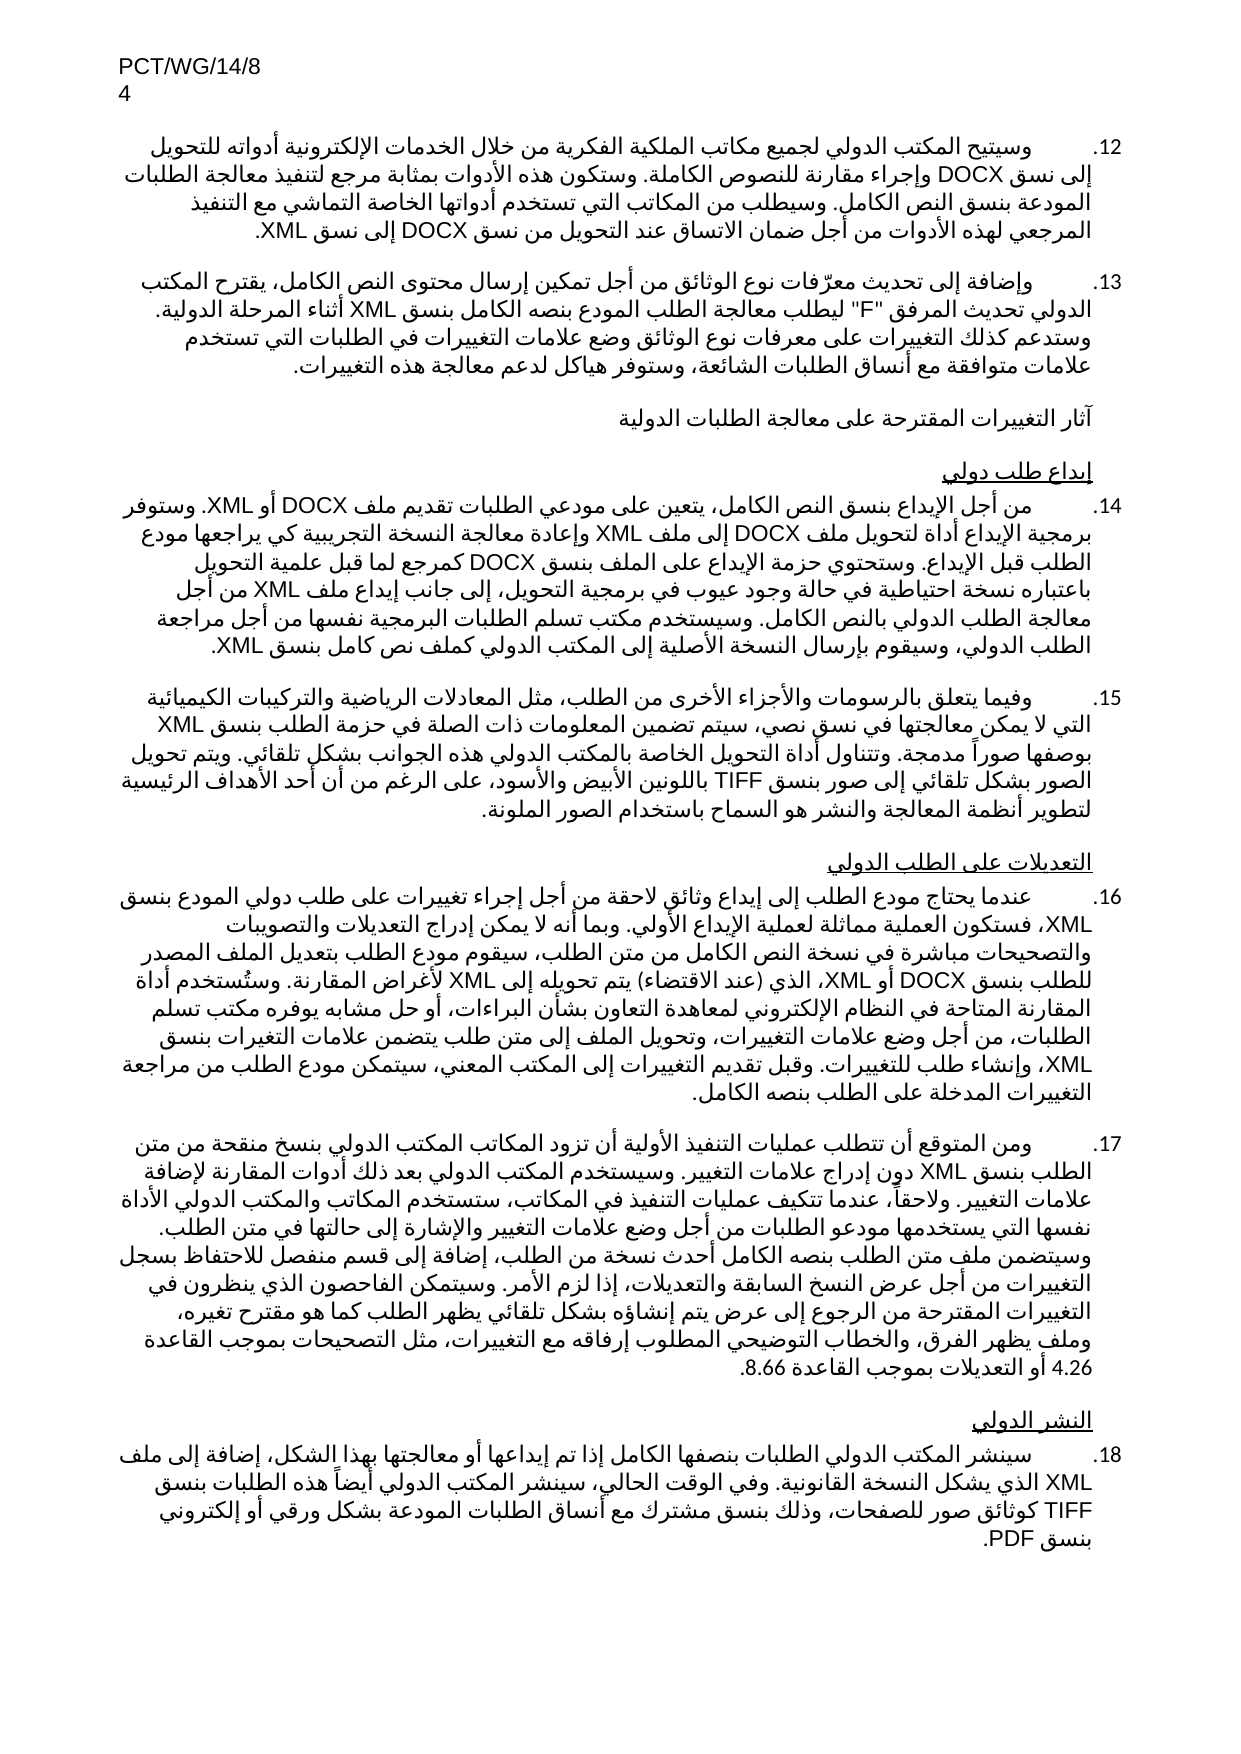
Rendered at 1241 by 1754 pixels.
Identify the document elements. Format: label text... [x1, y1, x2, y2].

text ومن المتوقع أن تتطلب عمليات التنفيذ الأولية أن تزود المكاتب المكتب الدولي بنسخ منقحة من متن الطلب بنسق XML دون إدراج علامات التغيير. وسيستخدم المكتب الدولي بعد ذلك أدوات المقارنة لإضافة علامات التغيير. ولاحقاً، عندما تتكيف عمليات التنفيذ في المكاتب، ستستخدم المكاتب والمكتب الدولي الأداة نفسها التي يستخدمها مودعو الطلبات من أجل وضع علامات التغيير والإشارة إلى حالتها في متن الطلب. وسيتضمن ملف متن الطلب بنصه الكامل أحدث نسخة من الطلب، إضافة إلى قسم منفصل للاحتفاظ بسجل التغييرات من أجل عرض النسخ السابقة والتعديلات، إذا لزم الأمر. وسيتمكن الفاحصون الذي ينظرون في التغييرات المقترحة من الرجوع إلى عرض يتم إنشاؤه بشكل تلقائي يظهر الطلب كما هو مقترح تغيره، وملف يظهر الفرق، والخطاب التوضيحي المطلوب إرفاقه مع التغييرات، مثل التصحيحات بموجب القاعدة 4.26 أو التعديلات بموجب القاعدة 8.66. [118, 1129, 1092, 1381]
text وسيتيح المكتب الدولي لجميع مكاتب الملكية الفكرية من خلال الخدمات الإلكترونية أدواته للتحويل إلى نسق DOCX وإجراء مقارنة للنصوص الكاملة. وستكون هذه الأدوات بمثابة مرجع لتنفيذ معالجة الطلبات المودعة بنسق النص الكامل. وسيطلب من المكاتب التي تستخدم أدواتها الخاصة التماشي مع التنفيذ المرجعي لهذه الأدوات من أجل ضمان الاتساق عند التحويل من نسق DOCX إلى نسق XML. [118, 132, 1092, 244]
subtitle النشر الدولي [118, 1406, 1092, 1434]
subtitle التعديلات على الطلب الدولي [118, 848, 1092, 876]
subtitle إيداع طلب دولي [118, 457, 1092, 485]
text عندما يحتاج مودع الطلب إلى إيداع وثائق لاحقة من أجل إجراء تغييرات على طلب دولي المودع بنسق XML، فستكون العملية مماثلة لعملية الإيداع الأولي. وبما أنه لا يمكن إدراج التعديلات والتصويبات والتصحيحات مباشرة في نسخة النص الكامل من متن الطلب، سيقوم مودع الطلب بتعديل الملف المصدر للطلب بنسق DOCX أو XML، الذي (عند الاقتضاء) يتم تحويله إلى XML لأغراض المقارنة. وستُستخدم أداة المقارنة المتاحة في النظام الإلكتروني لمعاهدة التعاون بشأن البراءات، أو حل مشابه يوفره مكتب تسلم الطلبات، من أجل وضع علامات التغييرات، وتحويل الملف إلى متن طلب يتضمن علامات التغيرات بنسق XML، وإنشاء طلب للتغييرات. وقبل تقديم التغييرات إلى المكتب المعني، سيتمكن مودع الطلب من مراجعة التغييرات المدخلة على الطلب بنصه الكامل. [118, 882, 1092, 1106]
text وإضافة إلى تحديث معرّفات نوع الوثائق من أجل تمكين إرسال محتوى النص الكامل، يقترح المكتب الدولي تحديث المرفق "F" ليطلب معالجة الطلب المودع بنصه الكامل بنسق XML أثناء المرحلة الدولية. وستدعم كذلك التغييرات على معرفات نوع الوثائق وضع علامات التغييرات في الطلبات التي تستخدم علامات متوافقة مع أنساق الطلبات الشائعة، وستوفر هياكل لدعم معالجة هذه التغييرات. [118, 267, 1092, 379]
text وفيما يتعلق بالرسومات والأجزاء الأخرى من الطلب، مثل المعادلات الرياضية والتركيبات الكيميائية التي لا يمكن معالجتها في نسق نصي، سيتم تضمين المعلومات ذات الصلة في حزمة الطلب بنسق XML بوصفها صوراً مدمجة. وتتناول أداة التحويل الخاصة بالمكتب الدولي هذه الجوانب بشكل تلقائي. ويتم تحويل الصور بشكل تلقائي إلى صور بنسق TIFF باللونين الأبيض والأسود، على الرغم من أن أحد الأهداف الرئيسية لتطوير أنظمة المعالجة والنشر هو السماح باستخدام الصور الملونة. [118, 683, 1092, 823]
text من أجل الإيداع بنسق النص الكامل، يتعين على مودعي الطلبات تقديم ملف DOCX أو XML. وستوفر برمجية الإيداع أداة لتحويل ملف DOCX إلى ملف XML وإعادة معالجة النسخة التجريبية كي يراجعها مودع الطلب قبل الإيداع. وستحتوي حزمة الإيداع على الملف بنسق DOCX كمرجع لما قبل علمية التحويل باعتباره نسخة احتياطية في حالة وجود عيوب في برمجية التحويل، إلى جانب إيداع ملف XML من أجل معالجة الطلب الدولي بالنص الكامل. وسيستخدم مكتب تسلم الطلبات البرمجية نفسها من أجل مراجعة الطلب الدولي، وسيقوم بإرسال النسخة الأصلية إلى المكتب الدولي كملف نص كامل بنسق XML. [118, 492, 1092, 660]
subtitle آثار التغييرات المقترحة على معالجة الطلبات الدولية [118, 404, 1092, 432]
text سينشر المكتب الدولي الطلبات بنصفها الكامل إذا تم إيداعها أو معالجتها بهذا الشكل، إضافة إلى ملف XML الذي يشكل النسخة القانونية. وفي الوقت الحالي، سينشر المكتب الدولي أيضاً هذه الطلبات بنسق TIFF كوثائق صور للصفحات، وذلك بنسق مشترك مع أنساق الطلبات المودعة بشكل ورقي أو إلكتروني بنسق PDF. [118, 1441, 1092, 1553]
